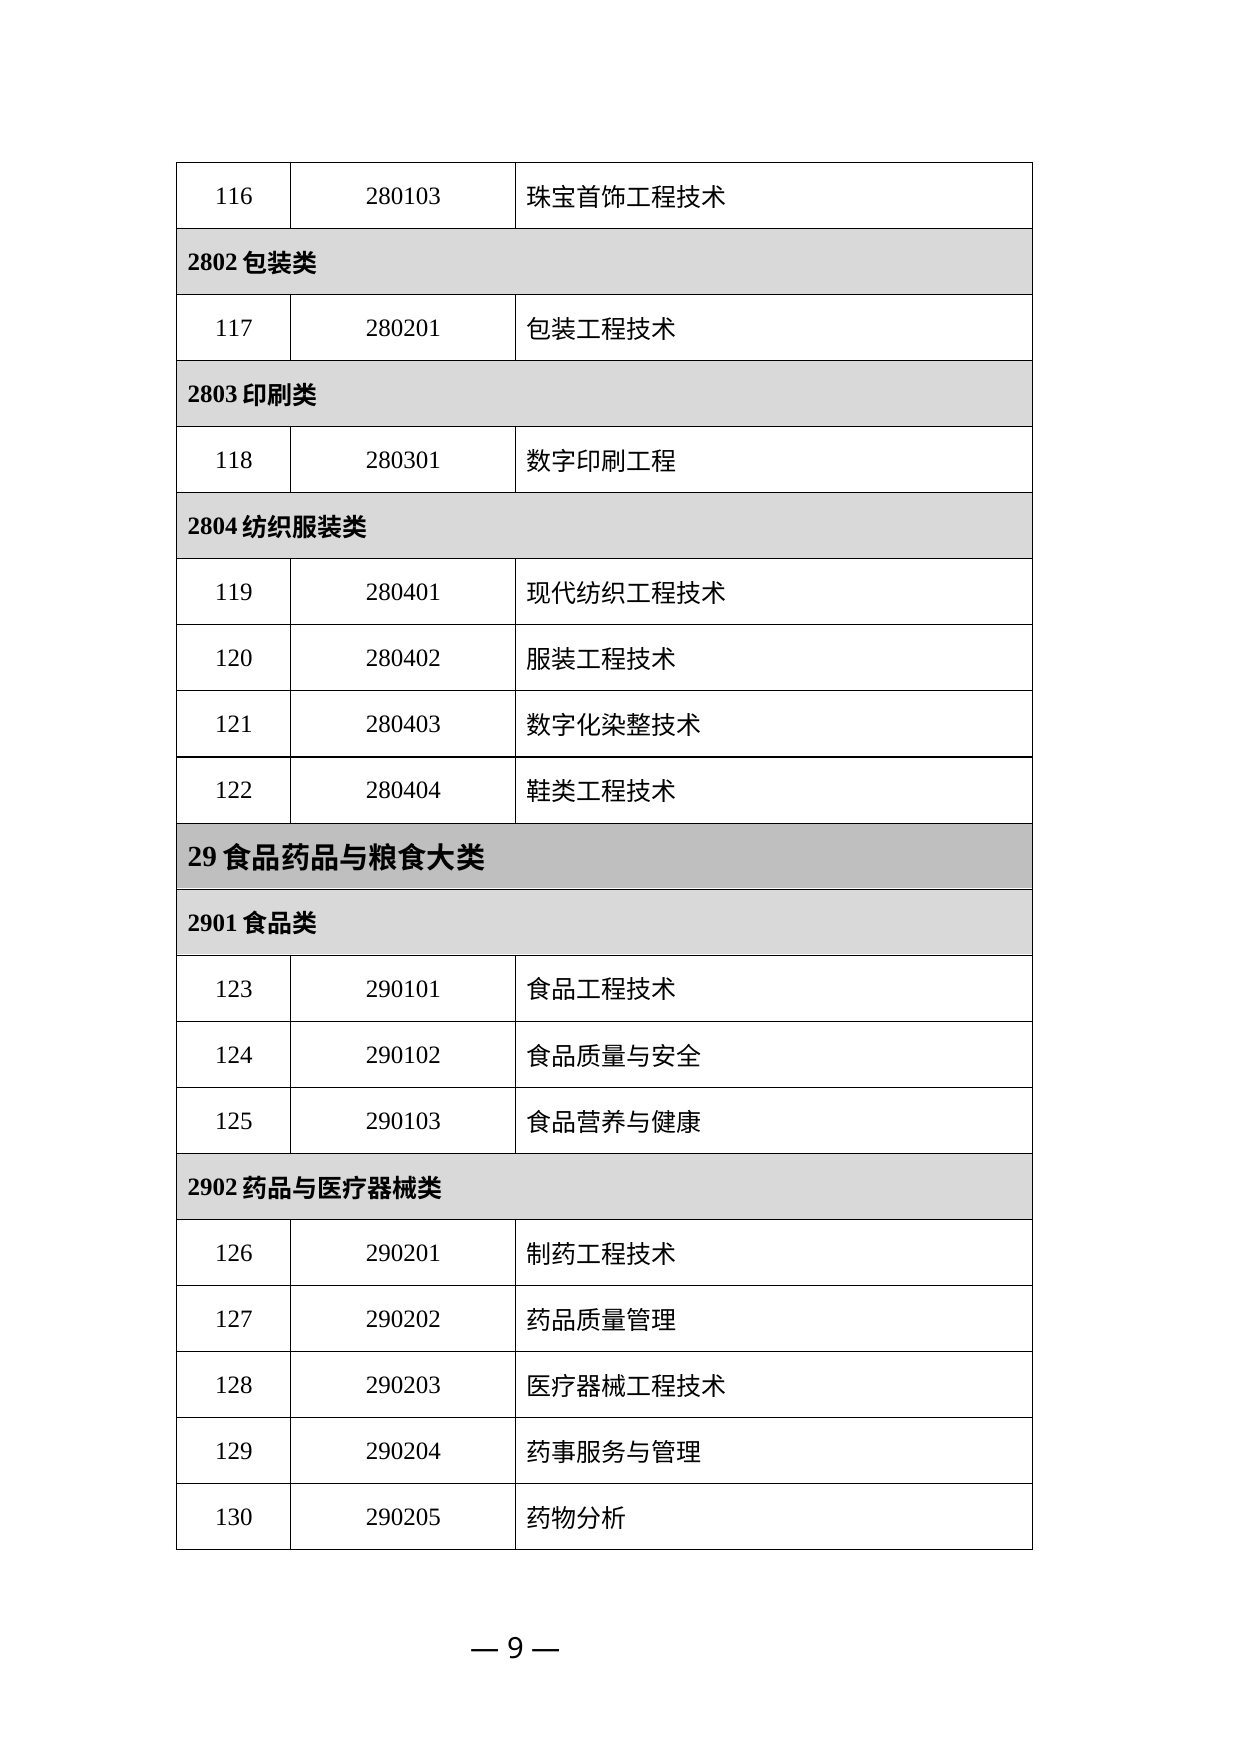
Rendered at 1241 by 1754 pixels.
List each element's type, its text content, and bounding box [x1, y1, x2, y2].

table_cell 280404 [291, 758, 515, 822]
table_cell 数字化染整技术 [516, 691, 1032, 756]
table_cell 119 [177, 559, 290, 624]
table_cell 制药工程技术 [516, 1220, 1032, 1285]
table_cell 数字印刷工程 [516, 427, 1032, 492]
table_cell 29食品药品与粮食大类 [177, 824, 1032, 888]
table_cell 食品工程技术 [516, 956, 1032, 1021]
table_cell 2901食品类 [177, 890, 1032, 954]
table_cell 280301 [291, 427, 515, 492]
table_cell 280403 [291, 691, 515, 756]
table_cell 药品质量管理 [516, 1286, 1032, 1351]
table_cell 280201 [291, 295, 515, 360]
table_cell 280401 [291, 559, 515, 624]
table_cell 药事服务与管理 [516, 1418, 1032, 1483]
table_cell 280402 [291, 625, 515, 690]
table_cell 121 [177, 691, 290, 756]
table_cell 2803印刷类 [177, 361, 1032, 426]
table_cell 126 [177, 1220, 290, 1285]
table_cell 123 [177, 956, 290, 1021]
table_cell 130 [177, 1484, 290, 1549]
table_cell 2802包装类 [177, 229, 1032, 294]
table_cell 290103 [291, 1088, 515, 1153]
table_cell 290102 [291, 1022, 515, 1087]
table_cell 280103 [291, 163, 515, 228]
table_cell 125 [177, 1088, 290, 1153]
table_cell 127 [177, 1286, 290, 1351]
table_cell 124 [177, 1022, 290, 1087]
table_cell 鞋类工程技术 [516, 758, 1032, 822]
table_cell 食品营养与健康 [516, 1088, 1032, 1153]
table_cell 129 [177, 1418, 290, 1483]
table_cell 2804纺织服装类 [177, 493, 1032, 558]
table_cell 服装工程技术 [516, 625, 1032, 690]
table_cell 290101 [291, 956, 515, 1021]
table_cell 2902药品与医疗器械类 [177, 1154, 1032, 1219]
table_cell 117 [177, 295, 290, 360]
table_cell 290204 [291, 1418, 515, 1483]
table_cell 290202 [291, 1286, 515, 1351]
table_cell 包装工程技术 [516, 295, 1032, 360]
table_cell 290201 [291, 1220, 515, 1285]
table_cell 128 [177, 1352, 290, 1417]
table_cell 122 [177, 758, 290, 822]
table_cell 120 [177, 625, 290, 690]
table_cell 116 [177, 163, 290, 228]
table_cell 118 [177, 427, 290, 492]
table_cell 珠宝首饰工程技术 [516, 163, 1032, 228]
table_cell 食品质量与安全 [516, 1022, 1032, 1087]
table_cell 现代纺织工程技术 [516, 559, 1032, 624]
table_cell 290205 [291, 1484, 515, 1549]
table_cell 290203 [291, 1352, 515, 1417]
table_cell 医疗器械工程技术 [516, 1352, 1032, 1417]
table_cell 药物分析 [516, 1484, 1032, 1549]
